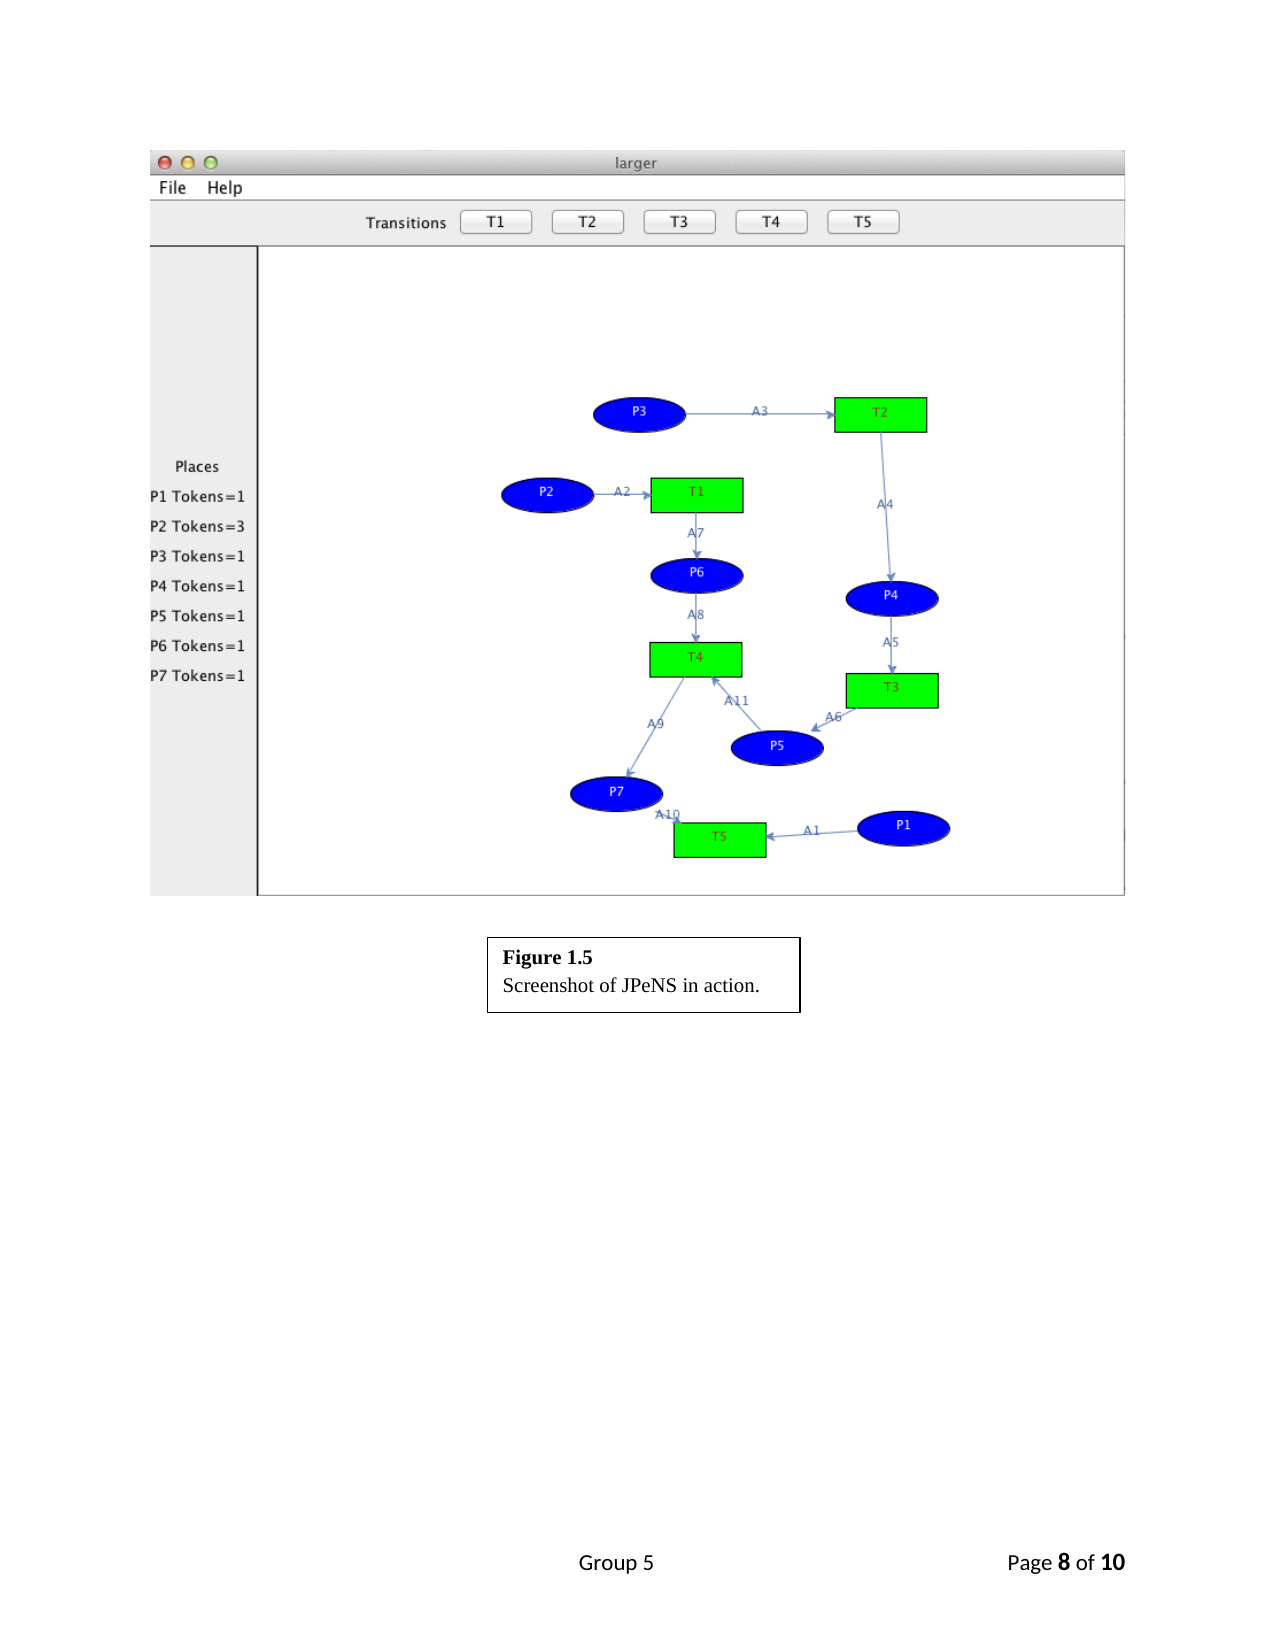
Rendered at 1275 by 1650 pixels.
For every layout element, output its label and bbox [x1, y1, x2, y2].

picture [150, 150, 1125, 896]
